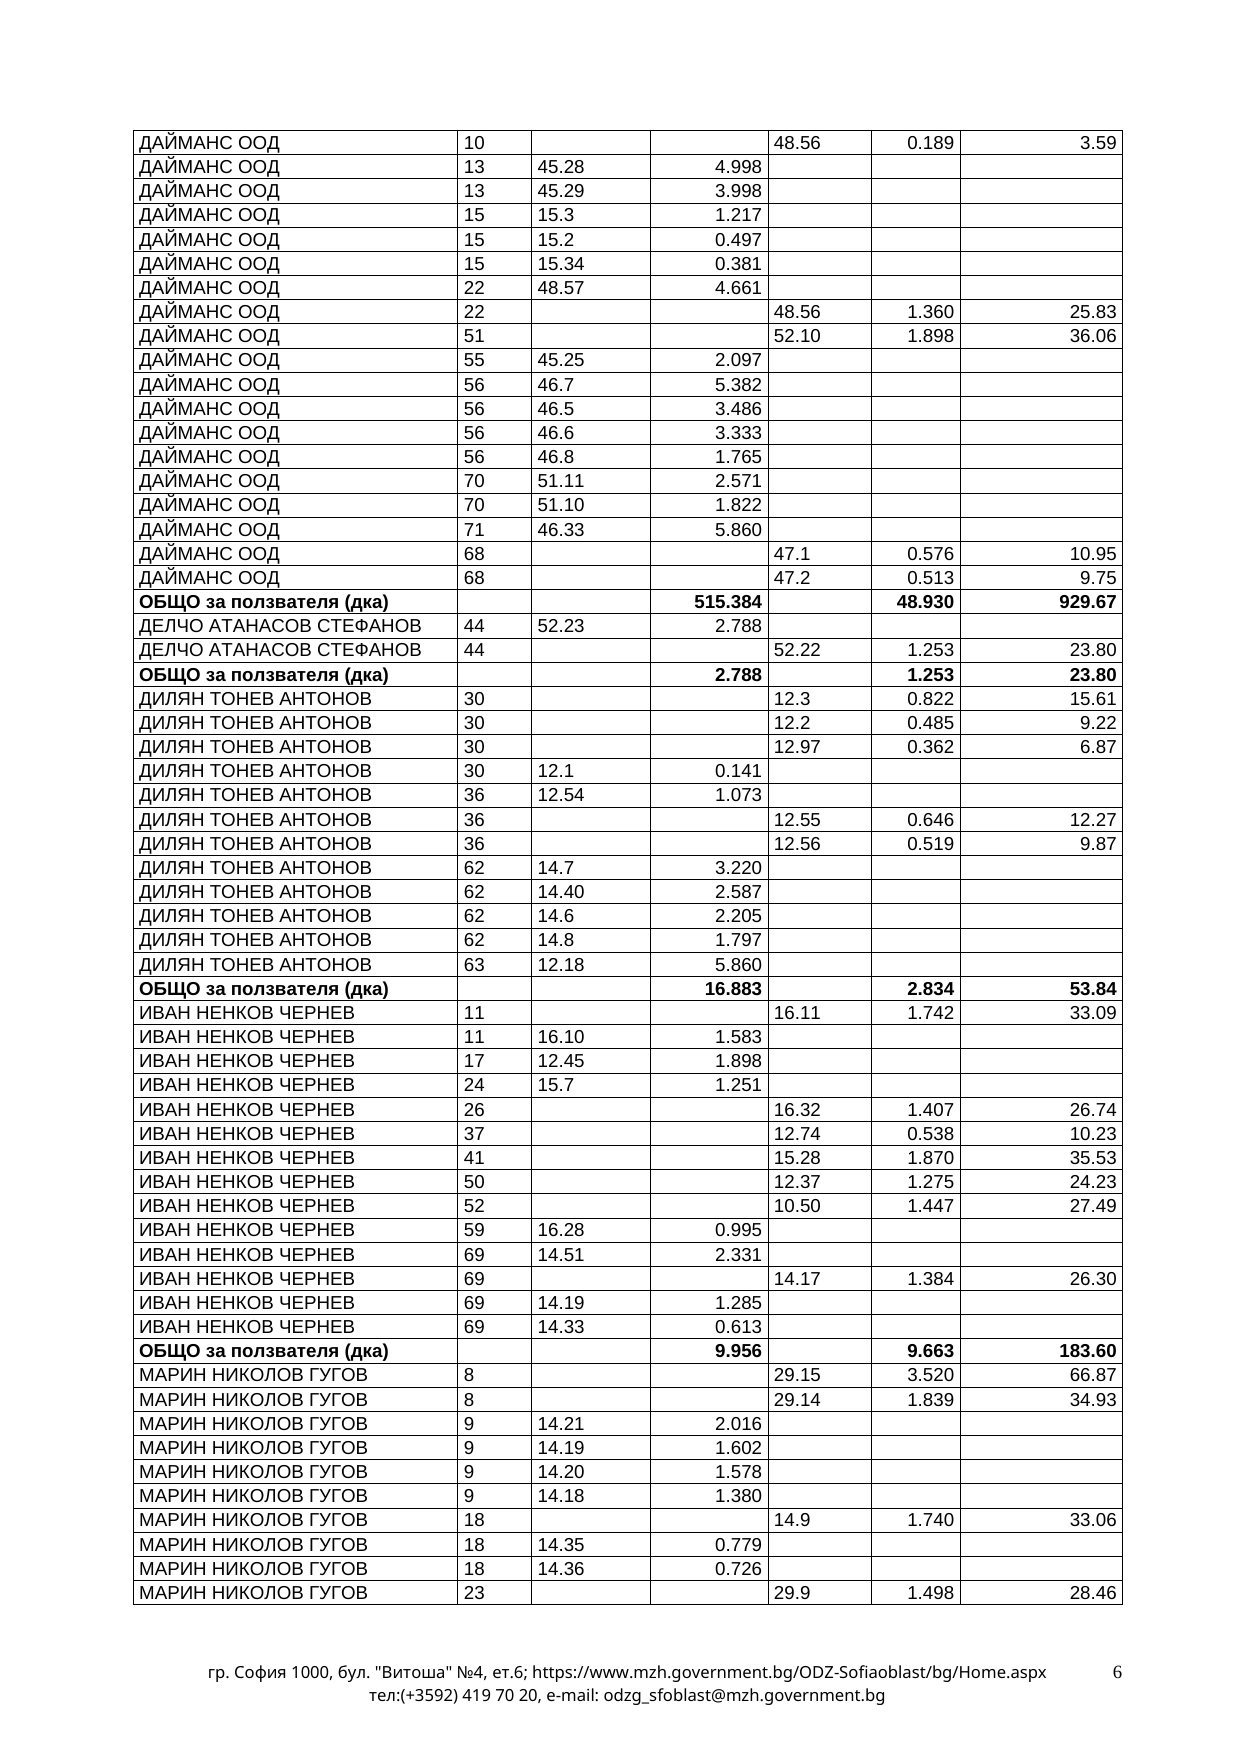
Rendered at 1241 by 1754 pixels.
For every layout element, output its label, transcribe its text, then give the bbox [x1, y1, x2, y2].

table_cell 8 [458, 1388, 531, 1411]
table_cell 11 [458, 1001, 531, 1024]
table_cell 62 [458, 904, 531, 927]
table_cell [872, 1049, 960, 1072]
table_cell [961, 1025, 1122, 1048]
table_cell 0.519 [872, 832, 960, 855]
table_cell 12.2 [769, 711, 871, 734]
table_cell 52.10 [769, 324, 871, 347]
table_cell 24 [458, 1074, 531, 1097]
table_cell [961, 155, 1122, 178]
table_cell МАРИН НИКОЛОВ ГУГОВ [134, 1484, 457, 1507]
table_cell [961, 904, 1122, 927]
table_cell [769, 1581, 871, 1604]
table_cell 69 [458, 1243, 531, 1266]
table_cell ДАЙМАНС ООД [134, 518, 457, 541]
table_cell 1.742 [872, 1001, 960, 1024]
table_cell ОБЩО за ползвателя (дка) [134, 590, 457, 613]
table_cell 12.27 [961, 808, 1122, 831]
table_cell [872, 252, 960, 275]
table_cell 51 [458, 324, 531, 347]
table_cell ДАЙМАНС ООД [134, 131, 457, 154]
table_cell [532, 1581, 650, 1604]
table_cell 10.95 [961, 542, 1122, 565]
table_cell 183.60 [961, 1339, 1122, 1362]
table_cell 515.384 [651, 590, 768, 613]
table_cell 3.333 [651, 421, 768, 444]
table_cell 37 [458, 1122, 531, 1145]
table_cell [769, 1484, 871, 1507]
table_cell 10.50 [769, 1194, 871, 1217]
table_cell 14.21 [532, 1412, 650, 1435]
table_cell ДАЙМАНС ООД [134, 566, 457, 589]
table_cell 12.3 [769, 687, 871, 710]
table_cell 2.331 [651, 1243, 768, 1266]
table_cell 12.97 [769, 735, 871, 758]
table_cell 47.1 [769, 542, 871, 565]
table_cell ДАЙМАНС ООД [134, 397, 457, 420]
table_cell 51.11 [532, 469, 650, 492]
table_cell ИВАН НЕНКОВ ЧЕРНЕВ [134, 1315, 457, 1338]
table_cell [769, 759, 871, 782]
table_cell [961, 1315, 1122, 1338]
table_cell 2.016 [651, 1412, 768, 1435]
table_cell [769, 977, 871, 1000]
table_cell ИВАН НЕНКОВ ЧЕРНЕВ [134, 1025, 457, 1048]
table_cell 2.834 [872, 977, 960, 1000]
table_cell [651, 832, 768, 855]
table_cell 14.8 [532, 929, 650, 952]
table_cell ДЕЛЧО АТАНАСОВ СТЕФАНОВ [134, 614, 457, 637]
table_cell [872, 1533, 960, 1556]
table_cell 26.30 [961, 1267, 1122, 1290]
table_cell [961, 252, 1122, 275]
table_cell [872, 421, 960, 444]
table_cell 15.34 [532, 252, 650, 275]
table_cell [961, 856, 1122, 879]
table_cell [651, 1170, 768, 1193]
table_cell [872, 494, 960, 517]
table_cell 26.74 [961, 1098, 1122, 1121]
table_cell [872, 1219, 960, 1242]
table_cell 56 [458, 397, 531, 420]
table_cell 2.788 [651, 614, 768, 637]
table_cell ДАЙМАНС ООД [134, 469, 457, 492]
table_cell 1.797 [651, 929, 768, 952]
table_cell ИВАН НЕНКОВ ЧЕРНЕВ [134, 1194, 457, 1217]
table_cell 13 [458, 179, 531, 202]
table_cell ОБЩО за ползвателя (дка) [134, 663, 457, 686]
table_cell 1.765 [651, 445, 768, 468]
table_cell [961, 397, 1122, 420]
table_cell ДИЛЯН ТОНЕВ АНТОНОВ [134, 856, 457, 879]
table_cell [651, 1267, 768, 1290]
table_cell [872, 1243, 960, 1266]
table_cell [769, 397, 871, 420]
table_cell 68 [458, 566, 531, 589]
table_cell 9 [458, 1436, 531, 1459]
table_cell [961, 614, 1122, 637]
table_cell 929.67 [961, 590, 1122, 613]
table_cell 55 [458, 349, 531, 372]
table_cell 45.28 [532, 155, 650, 178]
table_cell 1.384 [872, 1267, 960, 1290]
table_cell 0.576 [872, 542, 960, 565]
table_cell ИВАН НЕНКОВ ЧЕРНЕВ [134, 1291, 457, 1314]
table_cell 14.51 [532, 1243, 650, 1266]
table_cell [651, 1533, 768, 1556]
table_cell 46.7 [532, 373, 650, 396]
table_cell 9.956 [651, 1339, 768, 1362]
table_cell [961, 1243, 1122, 1266]
table_cell [532, 832, 650, 855]
table_cell 30 [458, 759, 531, 782]
table_cell 22 [458, 276, 531, 299]
table_cell [769, 494, 871, 517]
table_cell ДАЙМАНС ООД [134, 276, 457, 299]
table_cell ДАЙМАНС ООД [134, 228, 457, 251]
table_cell ДИЛЯН ТОНЕВ АНТОНОВ [134, 929, 457, 952]
table_cell [651, 300, 768, 323]
table_cell [872, 1315, 960, 1338]
table_cell 1.583 [651, 1025, 768, 1048]
table_cell [872, 445, 960, 468]
table_cell 69 [458, 1291, 531, 1314]
table_cell [872, 1025, 960, 1048]
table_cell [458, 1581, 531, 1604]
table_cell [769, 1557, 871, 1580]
table_cell 12.56 [769, 832, 871, 855]
table_cell 16.11 [769, 1001, 871, 1024]
table_cell ОБЩО за ползвателя (дка) [134, 1339, 457, 1362]
table_cell [961, 929, 1122, 952]
table_cell [769, 904, 871, 927]
table_cell ДАЙМАНС ООД [134, 179, 457, 202]
table_cell 9.75 [961, 566, 1122, 589]
table_cell [872, 204, 960, 227]
table_cell ДИЛЯН ТОНЕВ АНТОНОВ [134, 808, 457, 831]
table_cell [532, 566, 650, 589]
table_cell ДАЙМАНС ООД [134, 155, 457, 178]
table_cell 62 [458, 929, 531, 952]
table_cell 16.28 [532, 1219, 650, 1242]
table_cell 23.80 [961, 639, 1122, 662]
table_cell 14.6 [532, 904, 650, 927]
table_cell 15.61 [961, 687, 1122, 710]
table_cell 3.486 [651, 397, 768, 420]
table_cell [769, 1025, 871, 1048]
table_cell [872, 759, 960, 782]
table_cell [872, 856, 960, 879]
table_cell [872, 373, 960, 396]
table_cell [651, 735, 768, 758]
table_cell 47.2 [769, 566, 871, 589]
table_cell [769, 1074, 871, 1097]
table_cell ИВАН НЕНКОВ ЧЕРНЕВ [134, 1098, 457, 1121]
table_cell [769, 179, 871, 202]
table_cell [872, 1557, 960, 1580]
table_cell ДИЛЯН ТОНЕВ АНТОНОВ [134, 687, 457, 710]
table_cell 46.6 [532, 421, 650, 444]
table_cell [961, 1460, 1122, 1483]
table_cell [651, 324, 768, 347]
table_cell 14.20 [532, 1460, 650, 1483]
table_cell [872, 1460, 960, 1483]
table_cell [769, 1219, 871, 1242]
table_cell 15.3 [532, 204, 650, 227]
table_cell [532, 1194, 650, 1217]
table_cell 5.860 [651, 518, 768, 541]
table_cell 0.141 [651, 759, 768, 782]
table_cell 9 [458, 1412, 531, 1435]
table_cell [961, 373, 1122, 396]
table_cell 9 [458, 1460, 531, 1483]
table_cell 27.49 [961, 1194, 1122, 1217]
table_cell [532, 1001, 650, 1024]
table_cell 14.40 [532, 880, 650, 903]
table_cell 46.8 [532, 445, 650, 468]
table_cell 1.251 [651, 1074, 768, 1097]
table_cell 1.253 [872, 639, 960, 662]
table_cell [769, 252, 871, 275]
table_cell 9.22 [961, 711, 1122, 734]
table_cell МАРИН НИКОЛОВ ГУГОВ [134, 1388, 457, 1411]
table_cell 52 [458, 1194, 531, 1217]
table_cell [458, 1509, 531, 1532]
table_cell [961, 228, 1122, 251]
table_cell ИВАН НЕНКОВ ЧЕРНЕВ [134, 1170, 457, 1193]
table_cell [961, 1049, 1122, 1072]
table_cell ИВАН НЕНКОВ ЧЕРНЕВ [134, 1074, 457, 1097]
table_cell 17 [458, 1049, 531, 1072]
table_cell [769, 784, 871, 807]
table_cell [872, 904, 960, 927]
table_cell 63 [458, 953, 531, 976]
table_cell [769, 880, 871, 903]
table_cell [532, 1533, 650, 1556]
table_cell ДЕЛЧО АТАНАСОВ СТЕФАНОВ [134, 639, 457, 662]
table_cell ДИЛЯН ТОНЕВ АНТОНОВ [134, 784, 457, 807]
table_cell ДИЛЯН ТОНЕВ АНТОНОВ [134, 904, 457, 927]
table_cell 1.407 [872, 1098, 960, 1121]
table_cell ДАЙМАНС ООД [134, 542, 457, 565]
table_cell ДАЙМАНС ООД [134, 324, 457, 347]
table_cell [872, 1291, 960, 1314]
table_cell [872, 276, 960, 299]
table_cell МАРИН НИКОЛОВ ГУГОВ [134, 1412, 457, 1435]
table_cell МАРИН НИКОЛОВ ГУГОВ [134, 1460, 457, 1483]
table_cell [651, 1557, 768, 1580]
table_cell [532, 1388, 650, 1411]
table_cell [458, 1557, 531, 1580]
table_cell [769, 929, 871, 952]
table_cell ИВАН НЕНКОВ ЧЕРНЕВ [134, 1219, 457, 1242]
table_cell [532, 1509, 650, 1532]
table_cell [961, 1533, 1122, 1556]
table_cell [651, 542, 768, 565]
table_cell 14.7 [532, 856, 650, 879]
table_cell 46.33 [532, 518, 650, 541]
table_cell 1.073 [651, 784, 768, 807]
table_cell [872, 784, 960, 807]
table_cell [872, 228, 960, 251]
table_cell 36 [458, 808, 531, 831]
table_cell 9.663 [872, 1339, 960, 1362]
table_cell [961, 204, 1122, 227]
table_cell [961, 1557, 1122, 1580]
table_cell [769, 518, 871, 541]
table_cell [872, 929, 960, 952]
table_cell [769, 614, 871, 637]
table_cell [532, 735, 650, 758]
table_cell ИВАН НЕНКОВ ЧЕРНЕВ [134, 1243, 457, 1266]
table_cell 9 [458, 1484, 531, 1507]
table_cell 34.93 [961, 1388, 1122, 1411]
table_cell [458, 590, 531, 613]
table_cell ИВАН НЕНКОВ ЧЕРНЕВ [134, 1122, 457, 1145]
table_cell 53.84 [961, 977, 1122, 1000]
table_cell 62 [458, 880, 531, 903]
table_cell 30 [458, 711, 531, 734]
table_cell 12.1 [532, 759, 650, 782]
table_cell 0.189 [872, 131, 960, 154]
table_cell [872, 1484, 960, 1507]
table_cell [872, 179, 960, 202]
table_cell 50 [458, 1170, 531, 1193]
table_cell [458, 977, 531, 1000]
table_cell [961, 349, 1122, 372]
table_cell 59 [458, 1219, 531, 1242]
table_cell 2.205 [651, 904, 768, 927]
table_cell 56 [458, 421, 531, 444]
table_cell [872, 1412, 960, 1435]
table_cell 1.578 [651, 1460, 768, 1483]
table_cell [769, 1436, 871, 1459]
table_cell 69 [458, 1267, 531, 1290]
table_cell [651, 1098, 768, 1121]
table_cell ИВАН НЕНКОВ ЧЕРНЕВ [134, 1267, 457, 1290]
table_cell [769, 445, 871, 468]
table_cell 2.097 [651, 349, 768, 372]
table_cell 1.822 [651, 494, 768, 517]
table_cell ИВАН НЕНКОВ ЧЕРНЕВ [134, 1146, 457, 1169]
table_cell 35.53 [961, 1146, 1122, 1169]
table_cell [532, 1122, 650, 1145]
table_cell ДАЙМАНС ООД [134, 373, 457, 396]
table_cell 12.74 [769, 1122, 871, 1145]
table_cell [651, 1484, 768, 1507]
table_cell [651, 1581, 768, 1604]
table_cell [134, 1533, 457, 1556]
table_cell 56 [458, 445, 531, 468]
table_cell 6.87 [961, 735, 1122, 758]
table_cell 36 [458, 832, 531, 855]
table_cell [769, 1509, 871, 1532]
table_cell 0.485 [872, 711, 960, 734]
table_cell 69 [458, 1315, 531, 1338]
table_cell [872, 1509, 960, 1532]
table_cell 15.2 [532, 228, 650, 251]
table_cell [769, 276, 871, 299]
table_cell [769, 373, 871, 396]
table_cell 3.998 [651, 179, 768, 202]
table_cell 71 [458, 518, 531, 541]
table_cell [769, 953, 871, 976]
table_cell [961, 759, 1122, 782]
table_cell 1.898 [872, 324, 960, 347]
table_cell [532, 663, 650, 686]
table_cell 1.275 [872, 1170, 960, 1193]
table_cell 48.57 [532, 276, 650, 299]
table_cell 10 [458, 131, 531, 154]
table_cell 24.23 [961, 1170, 1122, 1193]
table_cell [872, 614, 960, 637]
table_cell 11 [458, 1025, 531, 1048]
table_cell 1.839 [872, 1388, 960, 1411]
table_cell 52.23 [532, 614, 650, 637]
table_cell ДИЛЯН ТОНЕВ АНТОНОВ [134, 880, 457, 903]
table_cell 12.54 [532, 784, 650, 807]
table_cell [961, 1291, 1122, 1314]
table_cell [961, 1412, 1122, 1435]
table_cell [458, 663, 531, 686]
table_cell [872, 953, 960, 976]
table_cell ОБЩО за ползвателя (дка) [134, 977, 457, 1000]
table_cell 16.32 [769, 1098, 871, 1121]
table_cell [532, 590, 650, 613]
table_cell [872, 349, 960, 372]
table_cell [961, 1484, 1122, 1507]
table_cell ДАЙМАНС ООД [134, 494, 457, 517]
table_cell 14.17 [769, 1267, 871, 1290]
table_cell 15.7 [532, 1074, 650, 1097]
table_cell [961, 880, 1122, 903]
table_cell 48.56 [769, 300, 871, 323]
table_cell ДАЙМАНС ООД [134, 252, 457, 275]
table_cell МАРИН НИКОЛОВ ГУГОВ [134, 1436, 457, 1459]
table_cell 16.10 [532, 1025, 650, 1048]
table_cell 2.587 [651, 880, 768, 903]
table_cell 5.382 [651, 373, 768, 396]
table_cell [532, 542, 650, 565]
table_cell 1.217 [651, 204, 768, 227]
table_cell ДИЛЯН ТОНЕВ АНТОНОВ [134, 711, 457, 734]
table_cell [532, 977, 650, 1000]
table_cell [961, 1436, 1122, 1459]
table_cell 1.602 [651, 1436, 768, 1459]
table_cell 2.788 [651, 663, 768, 686]
table_cell ДАЙМАНС ООД [134, 204, 457, 227]
table_cell ДИЛЯН ТОНЕВ АНТОНОВ [134, 953, 457, 976]
table_cell [532, 711, 650, 734]
table_cell [961, 1074, 1122, 1097]
table_cell ДАЙМАНС ООД [134, 349, 457, 372]
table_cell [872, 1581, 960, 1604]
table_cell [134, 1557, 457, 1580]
table_cell 68 [458, 542, 531, 565]
table_cell [769, 1339, 871, 1362]
table_cell 0.646 [872, 808, 960, 831]
table_cell 48.930 [872, 590, 960, 613]
table_cell 0.822 [872, 687, 960, 710]
table_cell [769, 856, 871, 879]
table_cell [769, 155, 871, 178]
table_cell 2.571 [651, 469, 768, 492]
table_cell [961, 445, 1122, 468]
table_cell [651, 639, 768, 662]
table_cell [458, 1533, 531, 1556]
table_cell [769, 1291, 871, 1314]
table_cell [872, 469, 960, 492]
table_cell 12.55 [769, 808, 871, 831]
table_cell [769, 1460, 871, 1483]
table_cell [532, 1364, 650, 1387]
table_cell [961, 494, 1122, 517]
table_cell 1.285 [651, 1291, 768, 1314]
table_cell [769, 590, 871, 613]
table_cell 45.29 [532, 179, 650, 202]
table_cell ДИЛЯН ТОНЕВ АНТОНОВ [134, 759, 457, 782]
table_cell [872, 155, 960, 178]
table_cell 51.10 [532, 494, 650, 517]
table_cell [961, 518, 1122, 541]
table_cell [769, 1243, 871, 1266]
table_cell 5.860 [651, 953, 768, 976]
table_cell [532, 1267, 650, 1290]
table_cell [961, 421, 1122, 444]
table_cell ДАЙМАНС ООД [134, 445, 457, 468]
table_cell 48.56 [769, 131, 871, 154]
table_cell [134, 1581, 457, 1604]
table_cell [769, 204, 871, 227]
table_cell [532, 1170, 650, 1193]
table_cell 62 [458, 856, 531, 879]
table_cell [961, 276, 1122, 299]
table_cell 3.520 [872, 1364, 960, 1387]
table_cell 0.362 [872, 735, 960, 758]
table_cell [651, 131, 768, 154]
table_cell 10.23 [961, 1122, 1122, 1145]
table_cell 0.497 [651, 228, 768, 251]
table_cell [651, 687, 768, 710]
table_cell [872, 880, 960, 903]
table_cell [769, 663, 871, 686]
table_cell ДИЛЯН ТОНЕВ АНТОНОВ [134, 832, 457, 855]
table_cell [769, 421, 871, 444]
table_cell 36 [458, 784, 531, 807]
table_cell 0.995 [651, 1219, 768, 1242]
table_cell [651, 1122, 768, 1145]
table_cell 0.613 [651, 1315, 768, 1338]
table_cell ИВАН НЕНКОВ ЧЕРНЕВ [134, 1001, 457, 1024]
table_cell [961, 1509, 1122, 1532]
table_cell 36.06 [961, 324, 1122, 347]
table_cell [872, 1074, 960, 1097]
table_cell [532, 1098, 650, 1121]
table_cell ДАЙМАНС ООД [134, 300, 457, 323]
table_cell 1.447 [872, 1194, 960, 1217]
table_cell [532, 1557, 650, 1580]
table_cell [769, 1412, 871, 1435]
table_cell [872, 1436, 960, 1459]
table_cell [532, 131, 650, 154]
table_cell 14.19 [532, 1291, 650, 1314]
table_cell ДАЙМАНС ООД [134, 421, 457, 444]
table_cell 46.5 [532, 397, 650, 420]
table_cell [651, 1001, 768, 1024]
table_cell [872, 397, 960, 420]
table_cell 22 [458, 300, 531, 323]
table_cell [961, 179, 1122, 202]
table_cell 4.998 [651, 155, 768, 178]
table_cell 15.28 [769, 1146, 871, 1169]
table_cell 30 [458, 687, 531, 710]
table_cell 52.22 [769, 639, 871, 662]
table_cell [769, 469, 871, 492]
table_cell 29.15 [769, 1364, 871, 1387]
table_cell 15 [458, 252, 531, 275]
table_cell 9.87 [961, 832, 1122, 855]
table_cell 12.37 [769, 1170, 871, 1193]
table_cell 33.09 [961, 1001, 1122, 1024]
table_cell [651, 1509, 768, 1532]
table_cell [769, 228, 871, 251]
table_cell ИВАН НЕНКОВ ЧЕРНЕВ [134, 1049, 457, 1072]
table_cell 4.661 [651, 276, 768, 299]
table_cell 12.18 [532, 953, 650, 976]
table_cell [651, 1364, 768, 1387]
table_cell 44 [458, 614, 531, 637]
table_cell [532, 808, 650, 831]
table_cell [458, 1339, 531, 1362]
table_cell [961, 469, 1122, 492]
table_cell 16.883 [651, 977, 768, 1000]
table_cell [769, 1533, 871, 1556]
table_cell [769, 1315, 871, 1338]
table_cell [532, 300, 650, 323]
table_cell [769, 349, 871, 372]
table_cell [961, 1219, 1122, 1242]
table_cell ДИЛЯН ТОНЕВ АНТОНОВ [134, 735, 457, 758]
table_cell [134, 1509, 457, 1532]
table_cell 30 [458, 735, 531, 758]
table_cell 66.87 [961, 1364, 1122, 1387]
table_cell 0.513 [872, 566, 960, 589]
table_cell 14.33 [532, 1315, 650, 1338]
table_cell [651, 1194, 768, 1217]
table_cell 1.870 [872, 1146, 960, 1169]
table_cell 1.253 [872, 663, 960, 686]
table_cell 3.59 [961, 131, 1122, 154]
table_cell 15 [458, 204, 531, 227]
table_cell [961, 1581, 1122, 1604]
table_cell [532, 1146, 650, 1169]
table_cell 3.220 [651, 856, 768, 879]
table_cell 0.381 [651, 252, 768, 275]
table_cell 26 [458, 1098, 531, 1121]
table_cell [651, 808, 768, 831]
table_cell 44 [458, 639, 531, 662]
table_cell [532, 687, 650, 710]
table_cell 1.898 [651, 1049, 768, 1072]
table_cell [651, 1146, 768, 1169]
table_cell 8 [458, 1364, 531, 1387]
table_cell [769, 1049, 871, 1072]
table_cell 14.19 [532, 1436, 650, 1459]
table_cell 29.14 [769, 1388, 871, 1411]
table_cell 56 [458, 373, 531, 396]
table_cell 13 [458, 155, 531, 178]
table_cell 0.538 [872, 1122, 960, 1145]
table_cell [532, 1339, 650, 1362]
table_cell [532, 324, 650, 347]
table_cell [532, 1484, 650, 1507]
table_cell 41 [458, 1146, 531, 1169]
table_cell 1.360 [872, 300, 960, 323]
table_cell МАРИН НИКОЛОВ ГУГОВ [134, 1364, 457, 1387]
table_cell [532, 639, 650, 662]
table_cell 12.45 [532, 1049, 650, 1072]
table_cell 15 [458, 228, 531, 251]
table_cell 70 [458, 469, 531, 492]
table_cell [651, 1388, 768, 1411]
table_cell 45.25 [532, 349, 650, 372]
table_cell 70 [458, 494, 531, 517]
table_cell [961, 953, 1122, 976]
table_cell [961, 784, 1122, 807]
table_cell [651, 566, 768, 589]
table_cell [651, 711, 768, 734]
table_cell [872, 518, 960, 541]
table_cell 23.80 [961, 663, 1122, 686]
table_cell 25.83 [961, 300, 1122, 323]
